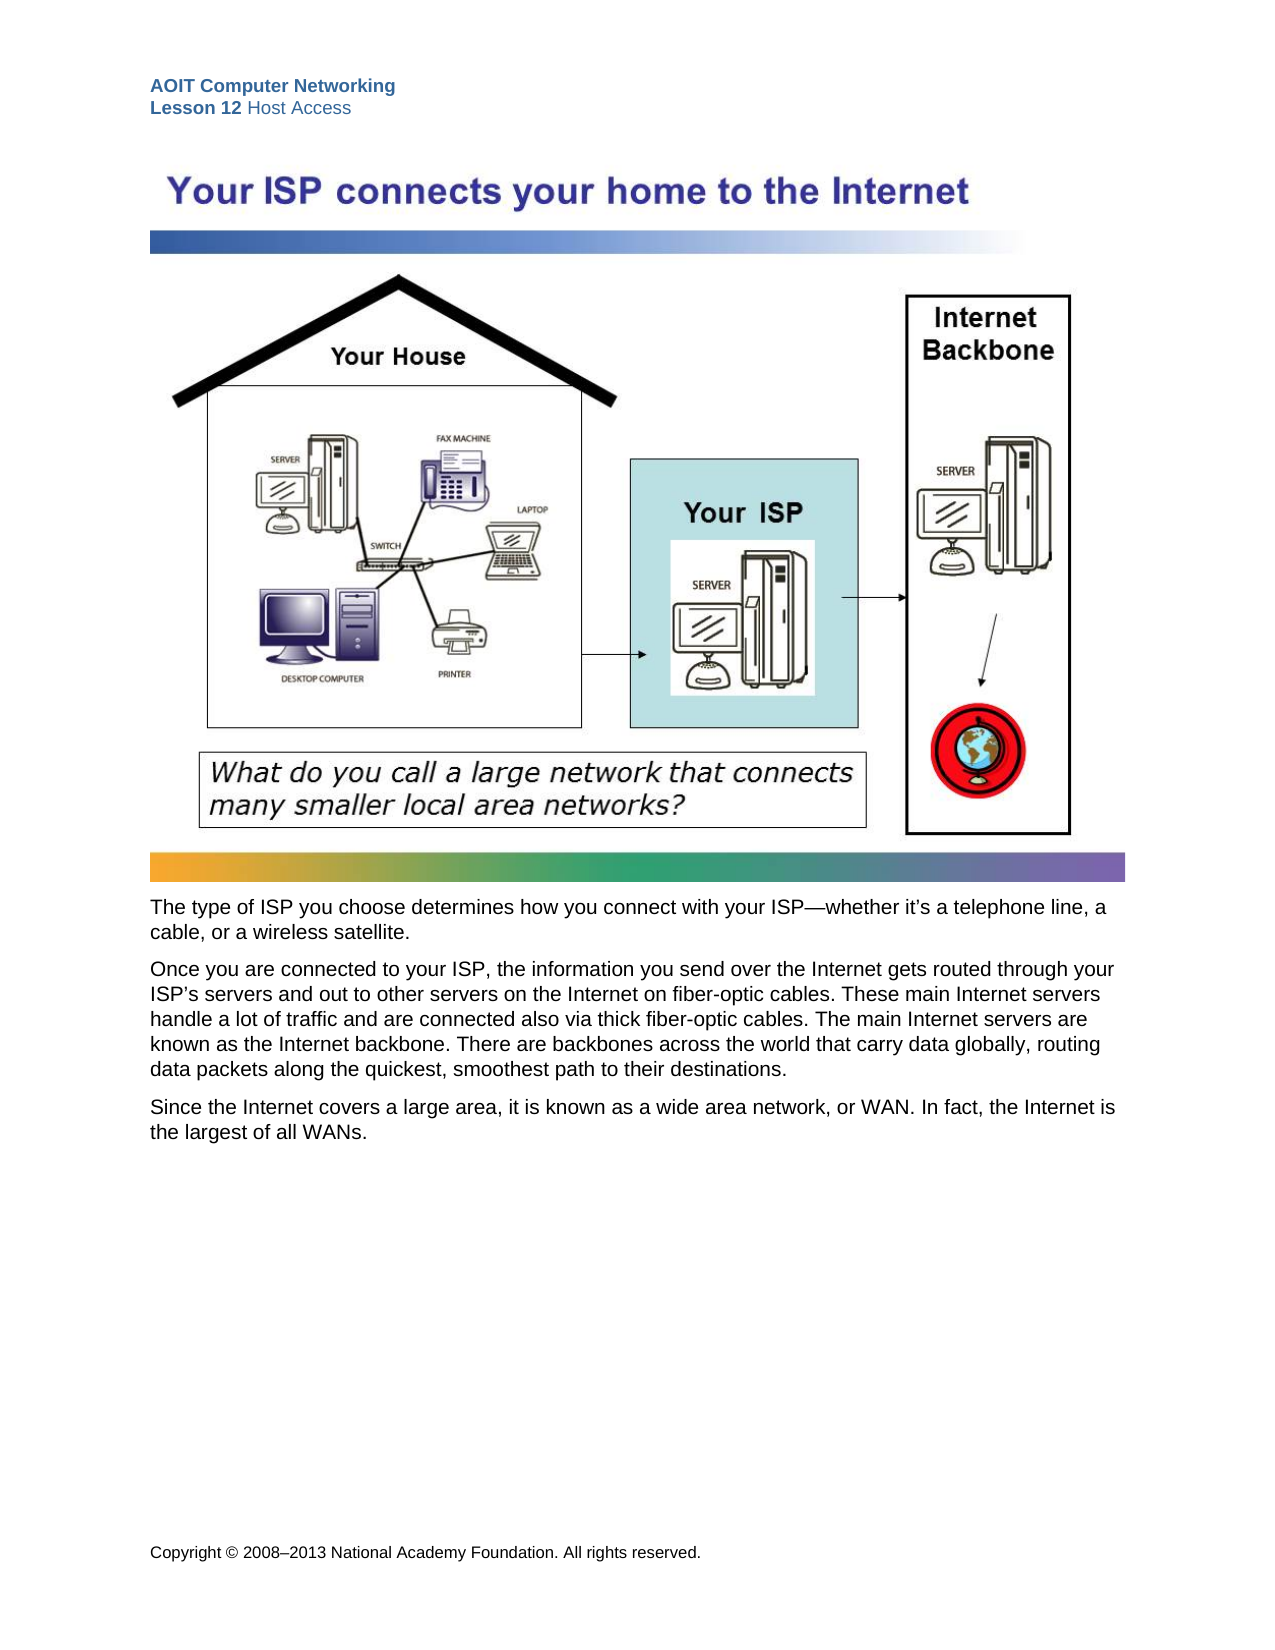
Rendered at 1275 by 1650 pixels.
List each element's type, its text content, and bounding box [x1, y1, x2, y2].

text The type of ISP you choose determines how you connect with your ISP—whether it’s a telephone line, a cable, or a wireless satellite. [150, 894, 1125, 944]
picture [150, 150, 1125, 882]
text Since the Internet covers a large area, it is known as a wide area network, or WAN. In fact, the Internet is the largest of all WANs. [150, 1094, 1125, 1144]
text Once you are connected to your ISP, the information you send over the Internet gets routed through your ISP’s servers and out to other servers on the Internet on fiber-optic cables. These main Internet servers handle a lot of traffic and are connected also via thick fiber-optic cables. The main Internet servers are known as the Internet backbone. There are backbones across the world that carry data globally, routing data packets along the quickest, smoothest path to their destinations. [150, 956, 1125, 1081]
